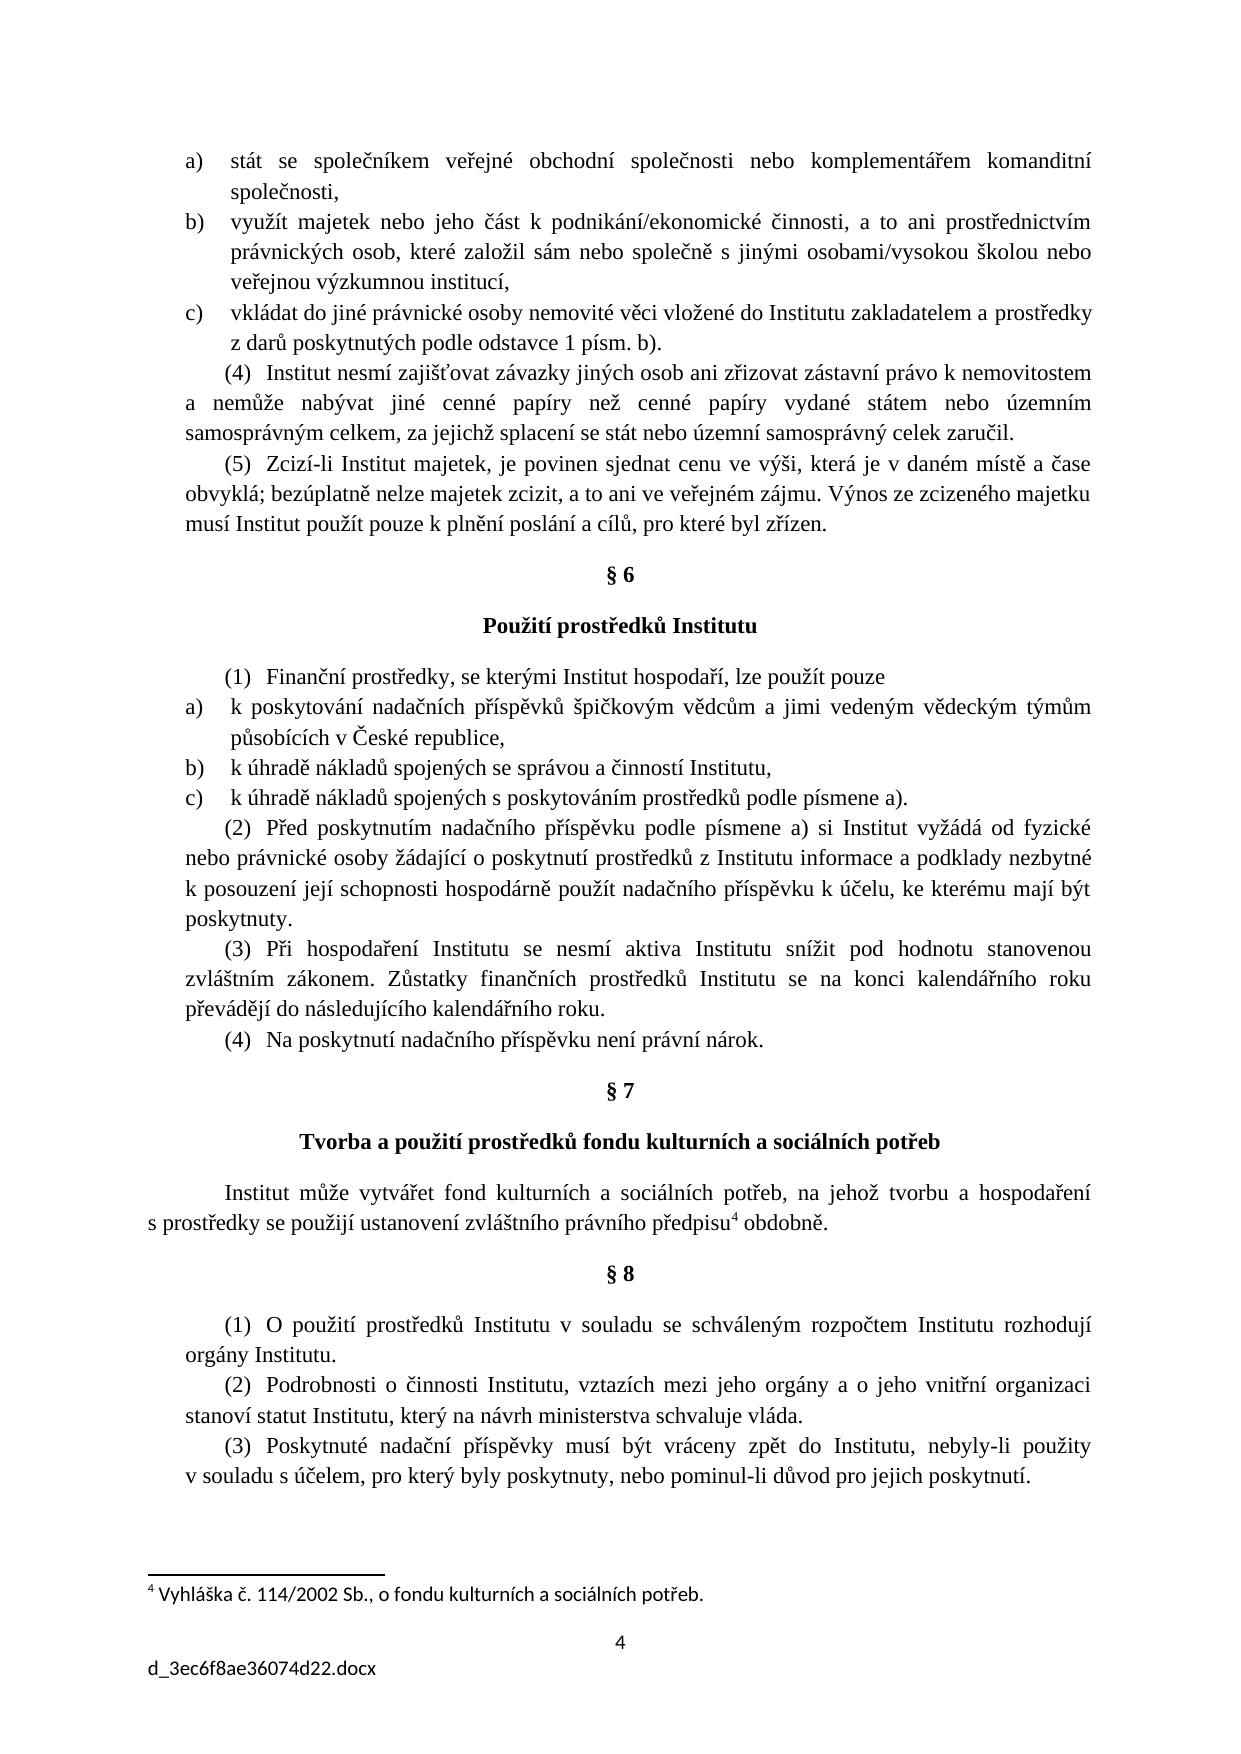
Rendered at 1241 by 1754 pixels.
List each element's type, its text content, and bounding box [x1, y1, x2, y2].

text Institut může vytvářet fond kulturních a sociálních potřeb, na jehož tvorbu a hospodaření s prostředky se použijí ustanovení zvláštního právního předpisu obdobně. [148, 1179, 1093, 1235]
list Finanční prostředky, se kterými Institut hospodaří, lze použít pouze [185, 663, 1093, 689]
list O použití prostředků Institutu v souladu se schváleným rozpočtem Institutu rozhodují orgány Institutu. [185, 1311, 1093, 1368]
list Podrobnosti o činnosti Institutu, vztazích mezi jeho orgány a o jeho vnitřní organizaci stanoví statut Institutu, který na návrh ministerstva schvaluje vláda. [185, 1372, 1093, 1428]
list k úhradě nákladů spojených se správou a činností Institutu, [185, 754, 1093, 780]
list Zcizí-li Institut majetek, je povinen sjednat cenu ve výši, která je v daném místě a čase obvyklá; bezúplatně nelze majetek zcizit, a to ani ve veřejném zájmu. Výnos ze zcizeného majetku musí Institut použít pouze k plnění poslání a cílů, pro které byl zřízen. [185, 450, 1093, 536]
list vkládat do jiné právnické osoby nemovité věci vložené do Institutu zakladatelem a prostředky z darů poskytnutých podle odstavce 1 písm. b). [185, 299, 1093, 355]
list Institut nesmí zajišťovat závazky jiných osob ani zřizovat zástavní právo k nemovitostem a nemůže nabývat jiné cenné papíry než cenné papíry vydané státem nebo územním samosprávným celkem, za jejichž splacení se stát nebo územní samosprávný celek zaručil. [185, 359, 1093, 446]
list využít majetek nebo jeho část k podnikání/ekonomické činnosti, a to ani prostřednictvím právnických osob, které založil sám nebo společně s jinými osobami/vysokou školou nebo veřejnou výzkumnou institucí, [185, 208, 1093, 295]
text § 7 [148, 1077, 1093, 1103]
list Poskytnuté nadační příspěvky musí být vráceny zpět do Institutu, nebyly-li použity v souladu s účelem, pro který byly poskytnuty, nebo pominul-li důvod pro jejich poskytnutí. [185, 1432, 1093, 1488]
list Před poskytnutím nadačního příspěvku podle písmene a) si Institut vyžádá od fyzické nebo právnické osoby žádající o poskytnutí prostředků z Institutu informace a podklady nezbytné k posouzení její schopnosti hospodárně použít nadačního příspěvku k účelu, ke kterému mají být poskytnuty. [185, 814, 1093, 931]
list Při hospodaření Institutu se nesmí aktiva Institutu snížit pod hodnotu stanovenou zvláštním zákonem. Zůstatky finančních prostředků Institutu se na konci kalendářního roku převádějí do následujícího kalendářního roku. [185, 935, 1093, 1022]
text Použití prostředků Institutu [148, 612, 1093, 638]
text § 8 [148, 1260, 1093, 1286]
list k poskytování nadačních příspěvků špičkovým vědcům a jimi vedeným vědeckým týmům působících v České republice, [185, 693, 1093, 750]
list Na poskytnutí nadačního příspěvku není právní nárok. [185, 1026, 1093, 1052]
text § 6 [148, 561, 1093, 587]
text Tvorba a použití prostředků fondu kulturních a sociálních potřeb [148, 1128, 1093, 1154]
list k úhradě nákladů spojených s poskytováním prostředků podle písmene a). [185, 784, 1093, 810]
list stát se společníkem veřejné obchodní společnosti nebo komplementářem komanditní společnosti, [185, 148, 1093, 204]
